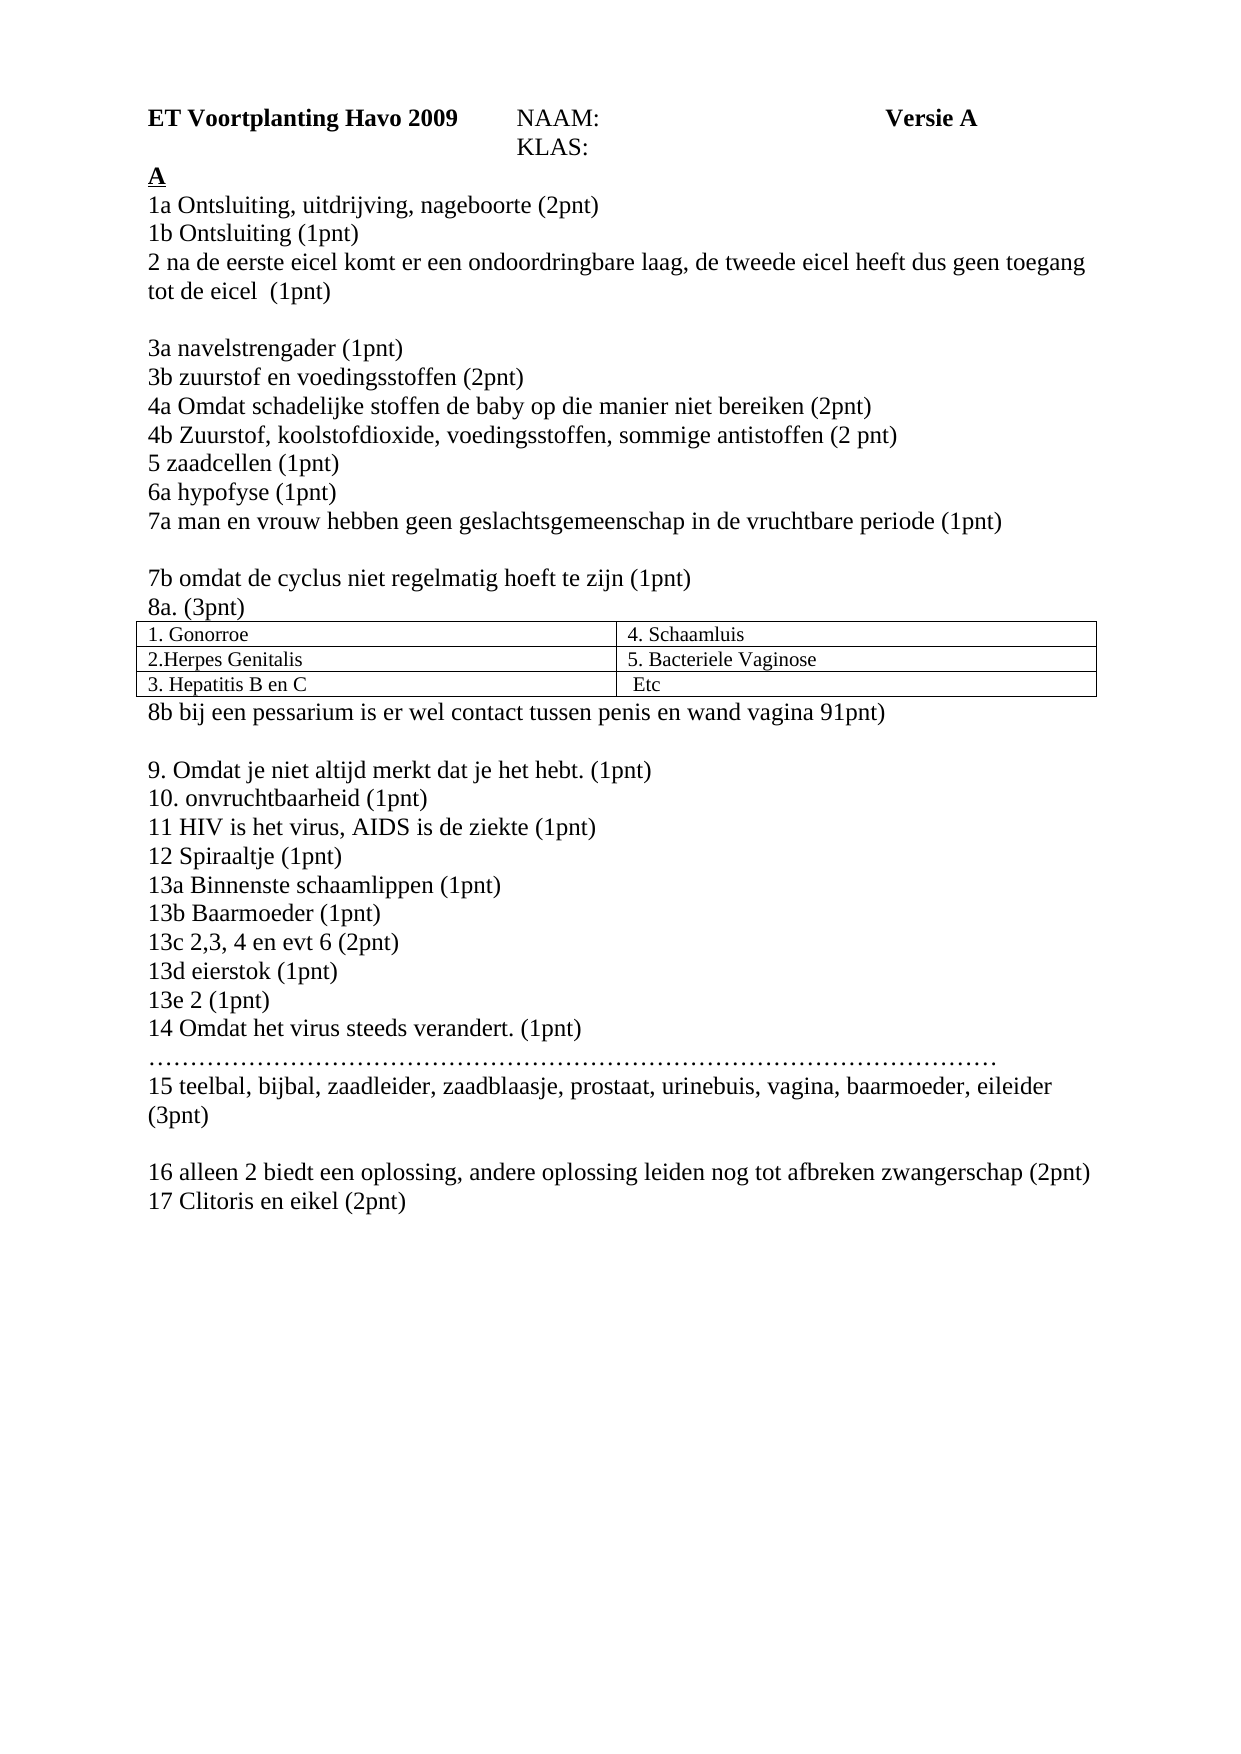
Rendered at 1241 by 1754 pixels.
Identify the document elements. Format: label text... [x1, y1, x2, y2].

table_header 4. Schaamluis [617, 622, 1096, 646]
table_cell 2.Herpes Genitalis [137, 647, 616, 671]
text 3a navelstrengader (1pnt) [148, 333, 1093, 362]
text 10. onvruchtbaarheid (1pnt) [148, 783, 1093, 812]
text 2 na de eerste eicel komt er een ondoordringbare laag, de tweede eicel heeft dus geen toegang tot de eicel (1pnt) [148, 247, 1093, 305]
text 13a Binnenste schaamlippen (1pnt) [148, 870, 1093, 898]
text 12 Spiraaltje (1pnt) [148, 841, 1093, 870]
text 6a hypofyse (1pnt) [148, 477, 1093, 506]
text 13c 2,3, 4 en evt 6 (2pnt) [148, 927, 1093, 956]
text 8b bij een pessarium is er wel contact tussen penis en wand vagina 91pnt) [148, 697, 1093, 726]
text 16 alleen 2 biedt een oplossing, andere oplossing leiden nog tot afbreken zwangerschap (2pnt) [148, 1157, 1093, 1186]
text KLAS: [148, 132, 1093, 161]
table_header 1. Gonorroe [137, 622, 616, 646]
text 13e 2 (1pnt) [148, 985, 1093, 1013]
text 4b Zuurstof, koolstofdioxide, voedingsstoffen, sommige antistoffen (2 pnt) [148, 420, 1093, 448]
text 5 zaadcellen (1pnt) [148, 448, 1093, 477]
text 4a Omdat schadelijke stoffen de baby op die manier niet bereiken (2pnt) [148, 391, 1093, 420]
text A [148, 161, 1093, 190]
text 1a Ontsluiting, uitdrijving, nageboorte (2pnt) [148, 190, 1093, 218]
text 9. Omdat je niet altijd merkt dat je het hebt. (1pnt) [148, 755, 1093, 783]
table_cell 3. Hepatitis B en C [137, 672, 616, 696]
text 13b Baarmoeder (1pnt) [148, 898, 1093, 927]
text 7a man en vrouw hebben geen geslachtsgemeenschap in de vruchtbare periode (1pnt) [148, 506, 1093, 535]
table_cell Etc [617, 672, 1096, 696]
text 8a. (3pnt) [148, 592, 1093, 621]
text 7b omdat de cyclus niet regelmatig hoeft te zijn (1pnt) [148, 563, 1093, 592]
text 3b zuurstof en voedingsstoffen (2pnt) [148, 362, 1093, 391]
text ………………………………………………………………………………………… [148, 1042, 1093, 1071]
text 17 Clitoris en eikel (2pnt) [148, 1186, 1093, 1215]
text 1b Ontsluiting (1pnt) [148, 218, 1093, 247]
text 14 Omdat het virus steeds verandert. (1pnt) [148, 1013, 1093, 1042]
table_cell 5. Bacteriele Vaginose [617, 647, 1096, 671]
text 13d eierstok (1pnt) [148, 956, 1093, 985]
text 11 HIV is het virus, AIDS is de ziekte (1pnt) [148, 812, 1093, 841]
text 15 teelbal, bijbal, zaadleider, zaadblaasje, prostaat, urinebuis, vagina, baarmoeder, eileider (3pnt) [148, 1071, 1093, 1128]
text ET Voortplanting Havo 2009 NAAM: Versie A [148, 103, 1093, 132]
